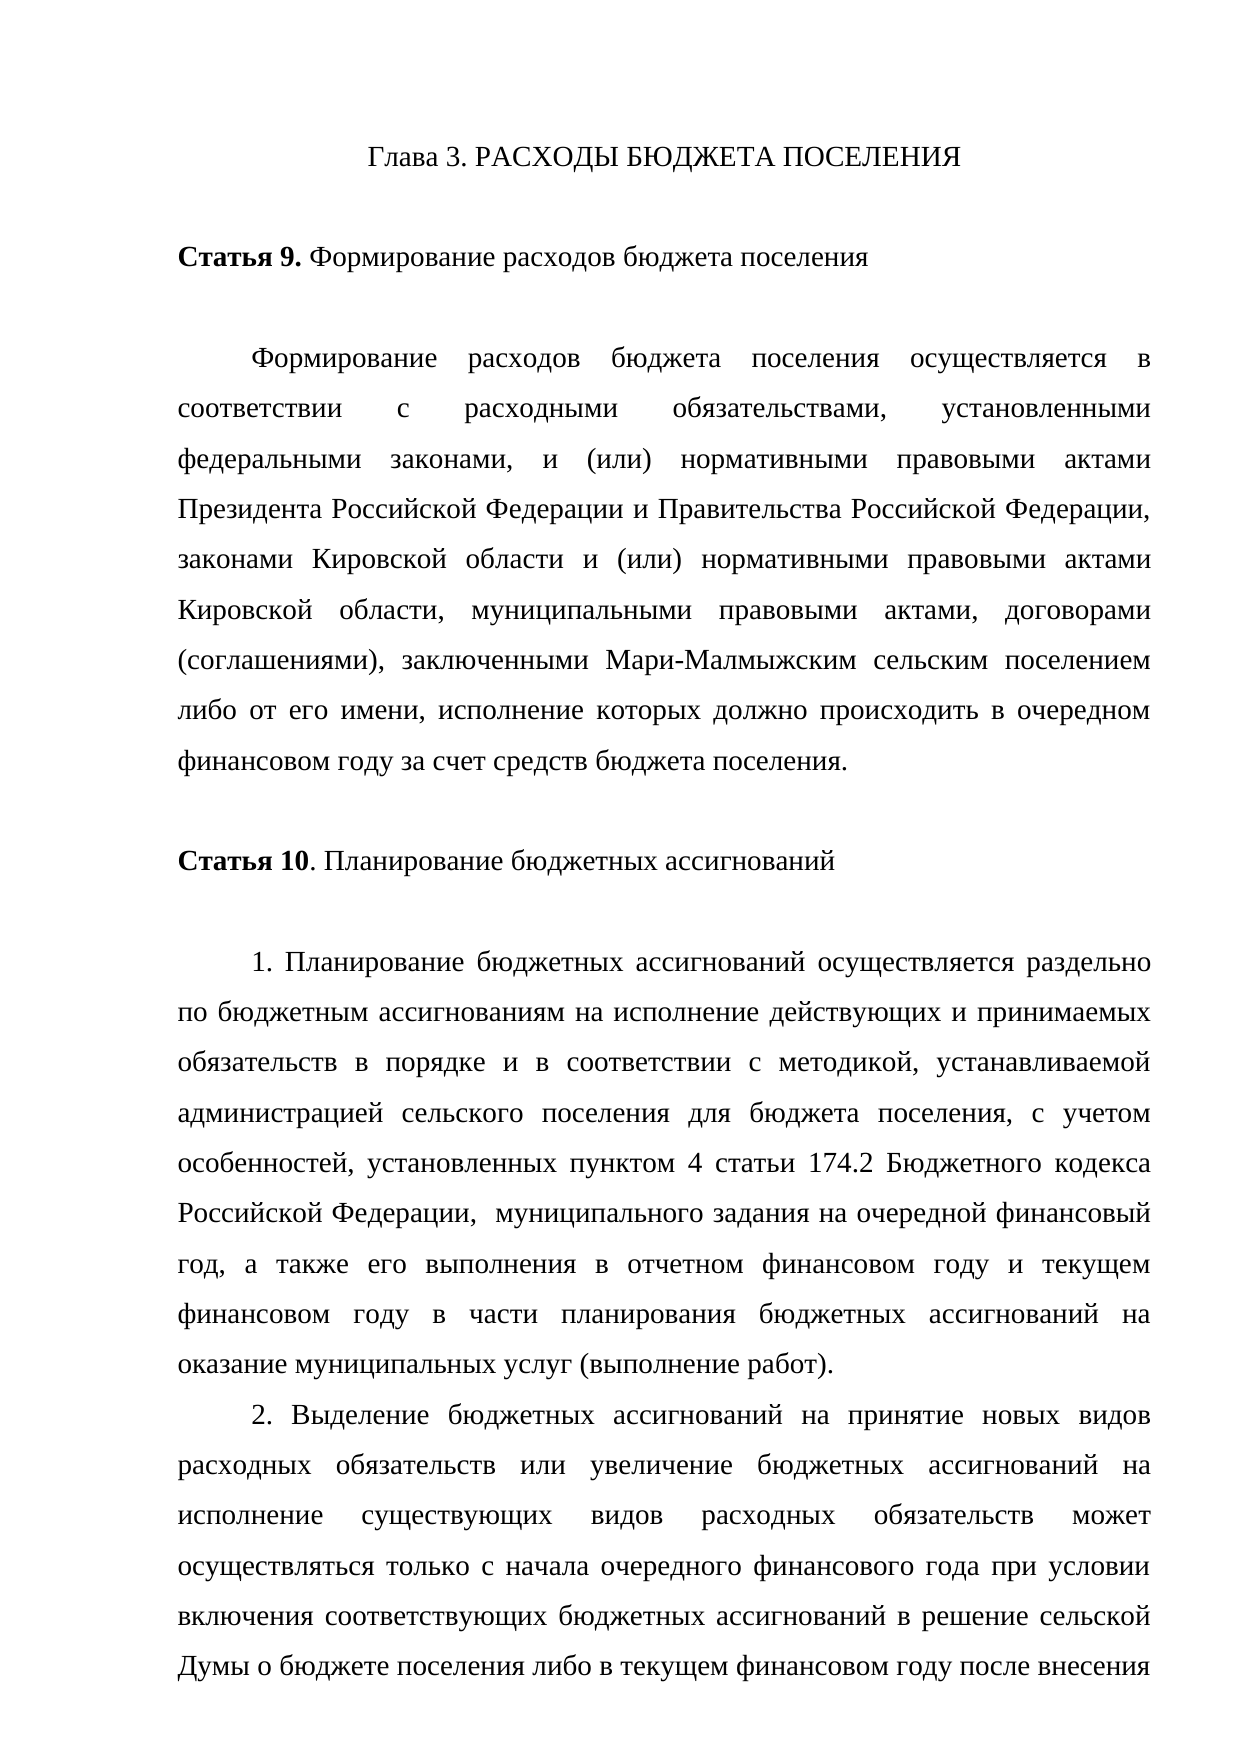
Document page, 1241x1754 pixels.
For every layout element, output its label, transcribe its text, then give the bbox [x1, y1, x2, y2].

text 1. Планирование бюджетных ассигнований осуществляется раздельно по бюджетным ассигнованиям на исполнение действующих и принимаемых обязательств в порядке и в соответствии с методикой, устанавливаемой администрацией сельского поселения для бюджета поселения, с учетом особенностей, установленных пунктом 4 статьи 174.2 Бюджетного кодекса Российской Федерации, муниципального задания на очередной финансовый год, а также его выполнения в отчетном финансовом году и текущем финансовом году в части планирования бюджетных ассигнований на оказание муниципальных услуг (выполнение работ). [177, 944, 1152, 1380]
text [177, 1397, 1152, 1682]
text Статья 10. Планирование бюджетных ассигнований [177, 843, 1152, 877]
text Статья 9. Формирование расходов бюджета поселения [177, 239, 1152, 273]
text Глава 3. РАСХОДЫ БЮДЖЕТА ПОСЕЛЕНИЯ [177, 139, 1152, 172]
text Формирование расходов бюджета поселения осуществляется в соответствии с расходными обязательствами, установленными федеральными законами, и (или) нормативными правовыми актами Президента Российской Федерации и Правительства Российской Федерации, законами Кировской области и (или) нормативными правовыми актами Кировской области, муниципальными правовыми актами, договорами (соглашениями), заключенными Мари-Малмыжским сельским поселением либо от его имени, исполнение которых должно происходить в очередном финансовом году за счет средств бюджета поселения. [177, 340, 1152, 776]
